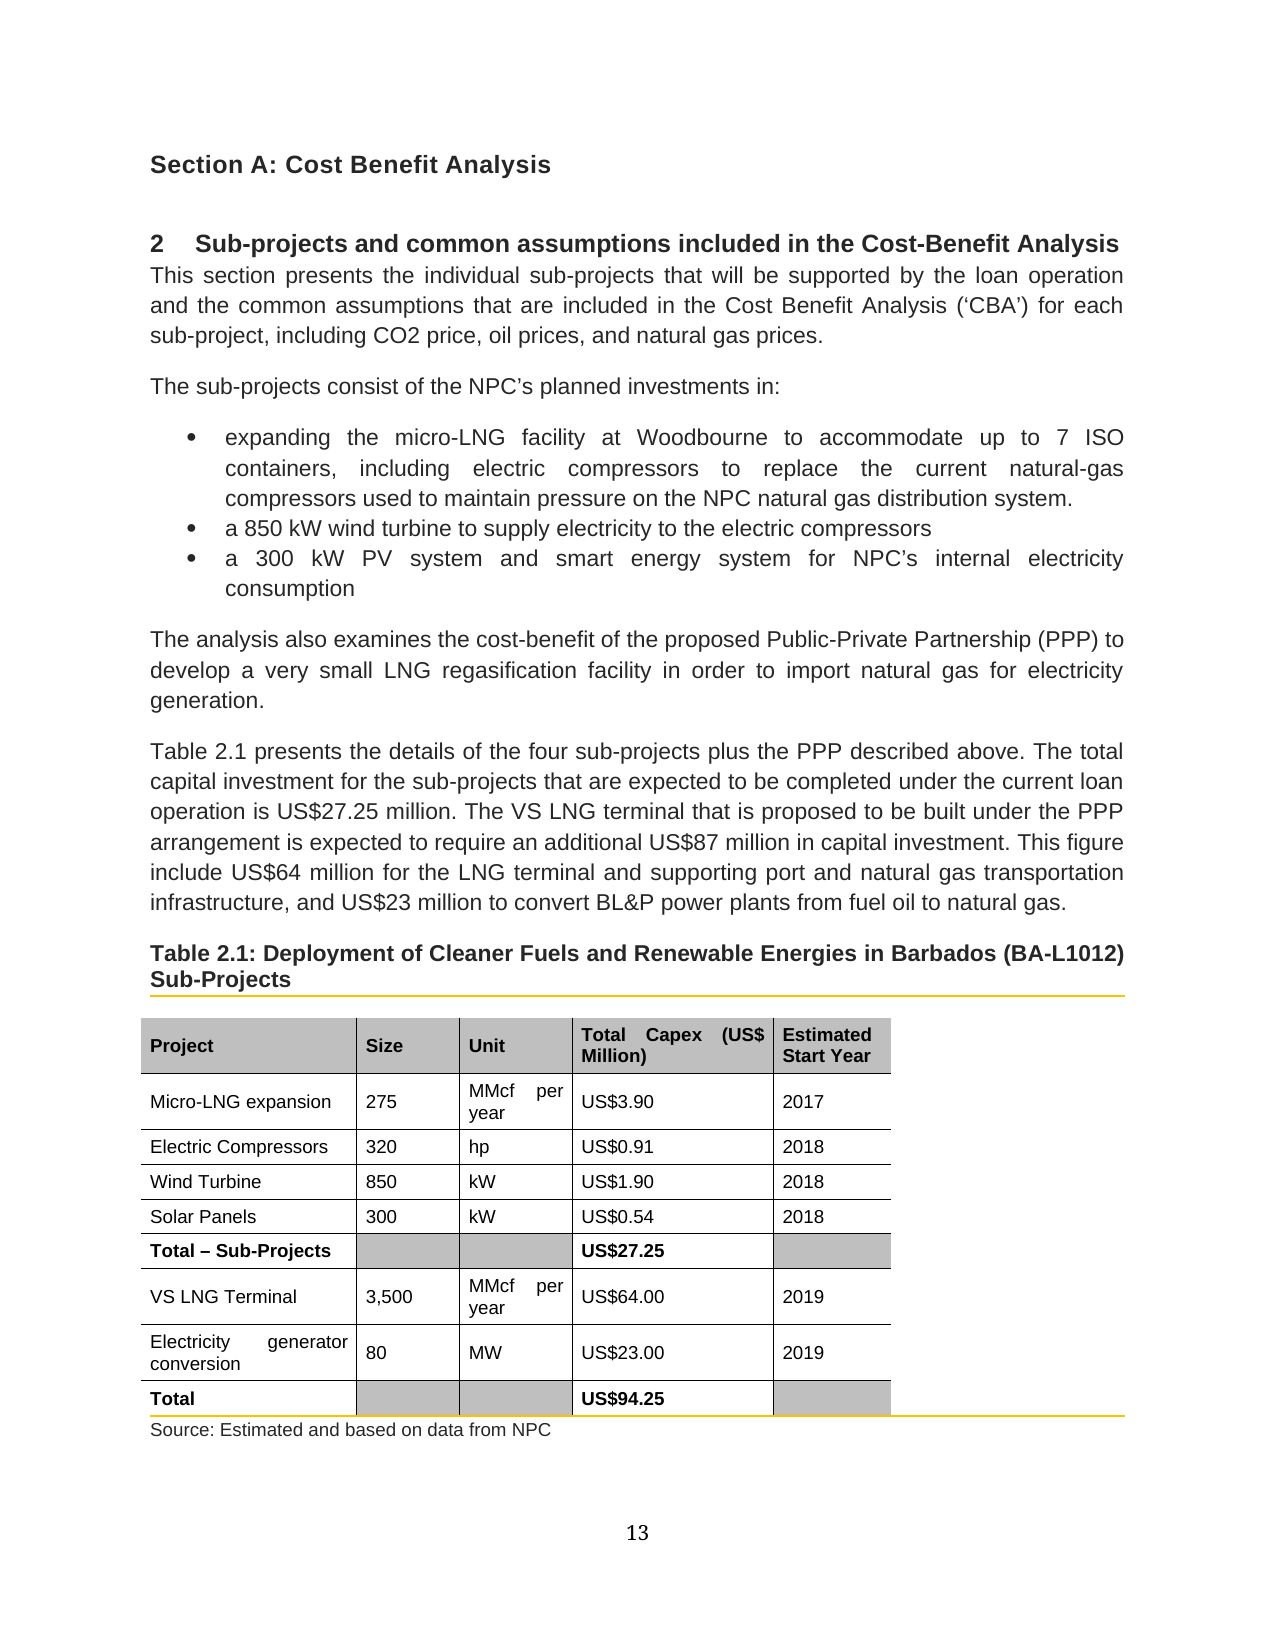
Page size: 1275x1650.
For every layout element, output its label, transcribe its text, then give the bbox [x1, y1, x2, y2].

table_cell 80 [357, 1325, 459, 1380]
list expanding the micro-LNG facility at Woodbourne to accommodate up to 7 ISO containers, including electric compressors to replace the current natural-gas compressors used to maintain pressure on the NPC natural gas distribution system. [187, 424, 1125, 511]
table_cell 275 [357, 1074, 459, 1129]
table_cell [357, 1381, 459, 1415]
table_cell US$1.90 [573, 1165, 773, 1198]
table_cell Electric Compressors [141, 1130, 356, 1164]
list a 300 kW PV system and smart energy system for NPC’s internal electricity consumption [187, 545, 1125, 602]
table_cell US$0.54 [573, 1200, 773, 1233]
table_cell Wind Turbine [141, 1165, 356, 1198]
text This section presents the individual sub-projects that will be supported by the loan operation and the common assumptions that are included in the Cost Benefit Analysis (‘CBA’) for each sub-project, including CO2 price, oil prices, and natural gas prices. [150, 262, 1125, 348]
text Table 2.1: Deployment of Cleaner Fuels and Renewable Energies in Barbados (BA-L1012) Sub-Projects [150, 940, 1125, 995]
table_cell kW [460, 1165, 572, 1198]
table_cell [357, 1234, 459, 1268]
table_header Unit [460, 1018, 572, 1073]
table_cell 320 [357, 1130, 459, 1164]
table_cell 2018 [774, 1130, 891, 1164]
table_cell US$94.25 [573, 1381, 773, 1415]
table_cell Total – Sub-Projects [141, 1234, 356, 1268]
table_header Estimated Start Year [774, 1018, 891, 1073]
table_header Total Capex (US$ Million) [573, 1018, 773, 1073]
table_cell US$27.25 [573, 1234, 773, 1268]
table_cell Micro-LNG expansion [141, 1074, 356, 1129]
subtitle Sub-projects and common assumptions included in the Cost-Benefit Analysis [150, 229, 1125, 257]
table_cell 3,500 [357, 1269, 459, 1324]
table_cell Solar Panels [141, 1200, 356, 1233]
text The analysis also examines the cost-benefit of the proposed Public-Private Partnership (PPP) to develop a very small LNG regasification facility in order to import natural gas for electricity generation. [150, 626, 1125, 713]
table_cell MW [460, 1325, 572, 1380]
list a 850 kW wind turbine to supply electricity to the electric compressors [187, 515, 1125, 541]
table_cell MMcf per year [460, 1074, 572, 1129]
text Table 2.1 presents the details of the four sub-projects plus the PPP described above. The total capital investment for the sub-projects that are expected to be completed under the current loan operation is US$27.25 million. The VS LNG terminal that is proposed to be built under the PPP arrangement is expected to require an additional US$87 million in capital investment. This figure include US$64 million for the LNG terminal and supporting port and natural gas transportation infrastructure, and US$23 million to convert BL&P power plants from fuel oil to natural gas. [150, 738, 1125, 915]
table_cell 2018 [774, 1200, 891, 1233]
table_cell 850 [357, 1165, 459, 1198]
title Section A: Cost Benefit Analysis [150, 150, 1125, 179]
table_cell Total [141, 1381, 356, 1415]
table_cell [774, 1234, 891, 1268]
table_cell [460, 1234, 572, 1268]
table_cell [774, 1381, 891, 1415]
table_cell VS LNG Terminal [141, 1269, 356, 1324]
table_cell kW [460, 1200, 572, 1233]
table_cell 300 [357, 1200, 459, 1233]
table_cell US$0.91 [573, 1130, 773, 1164]
table_cell 2019 [774, 1269, 891, 1324]
table_cell MMcf per year [460, 1269, 572, 1324]
text The sub-projects consist of the NPC’s planned investments in: [150, 373, 1125, 399]
table_cell [460, 1381, 572, 1415]
text Source: Estimated and based on data from NPC [150, 1417, 1125, 1441]
table_cell US$23.00 [573, 1325, 773, 1380]
table_cell hp [460, 1130, 572, 1164]
table_cell Electricity generator conversion [141, 1325, 356, 1380]
table_cell 2018 [774, 1165, 891, 1198]
table_cell US$3.90 [573, 1074, 773, 1129]
table_header Size [357, 1018, 459, 1073]
table_cell 2017 [774, 1074, 891, 1129]
table_cell 2019 [774, 1325, 891, 1380]
table_header Project [141, 1018, 356, 1073]
table_cell US$64.00 [573, 1269, 773, 1324]
